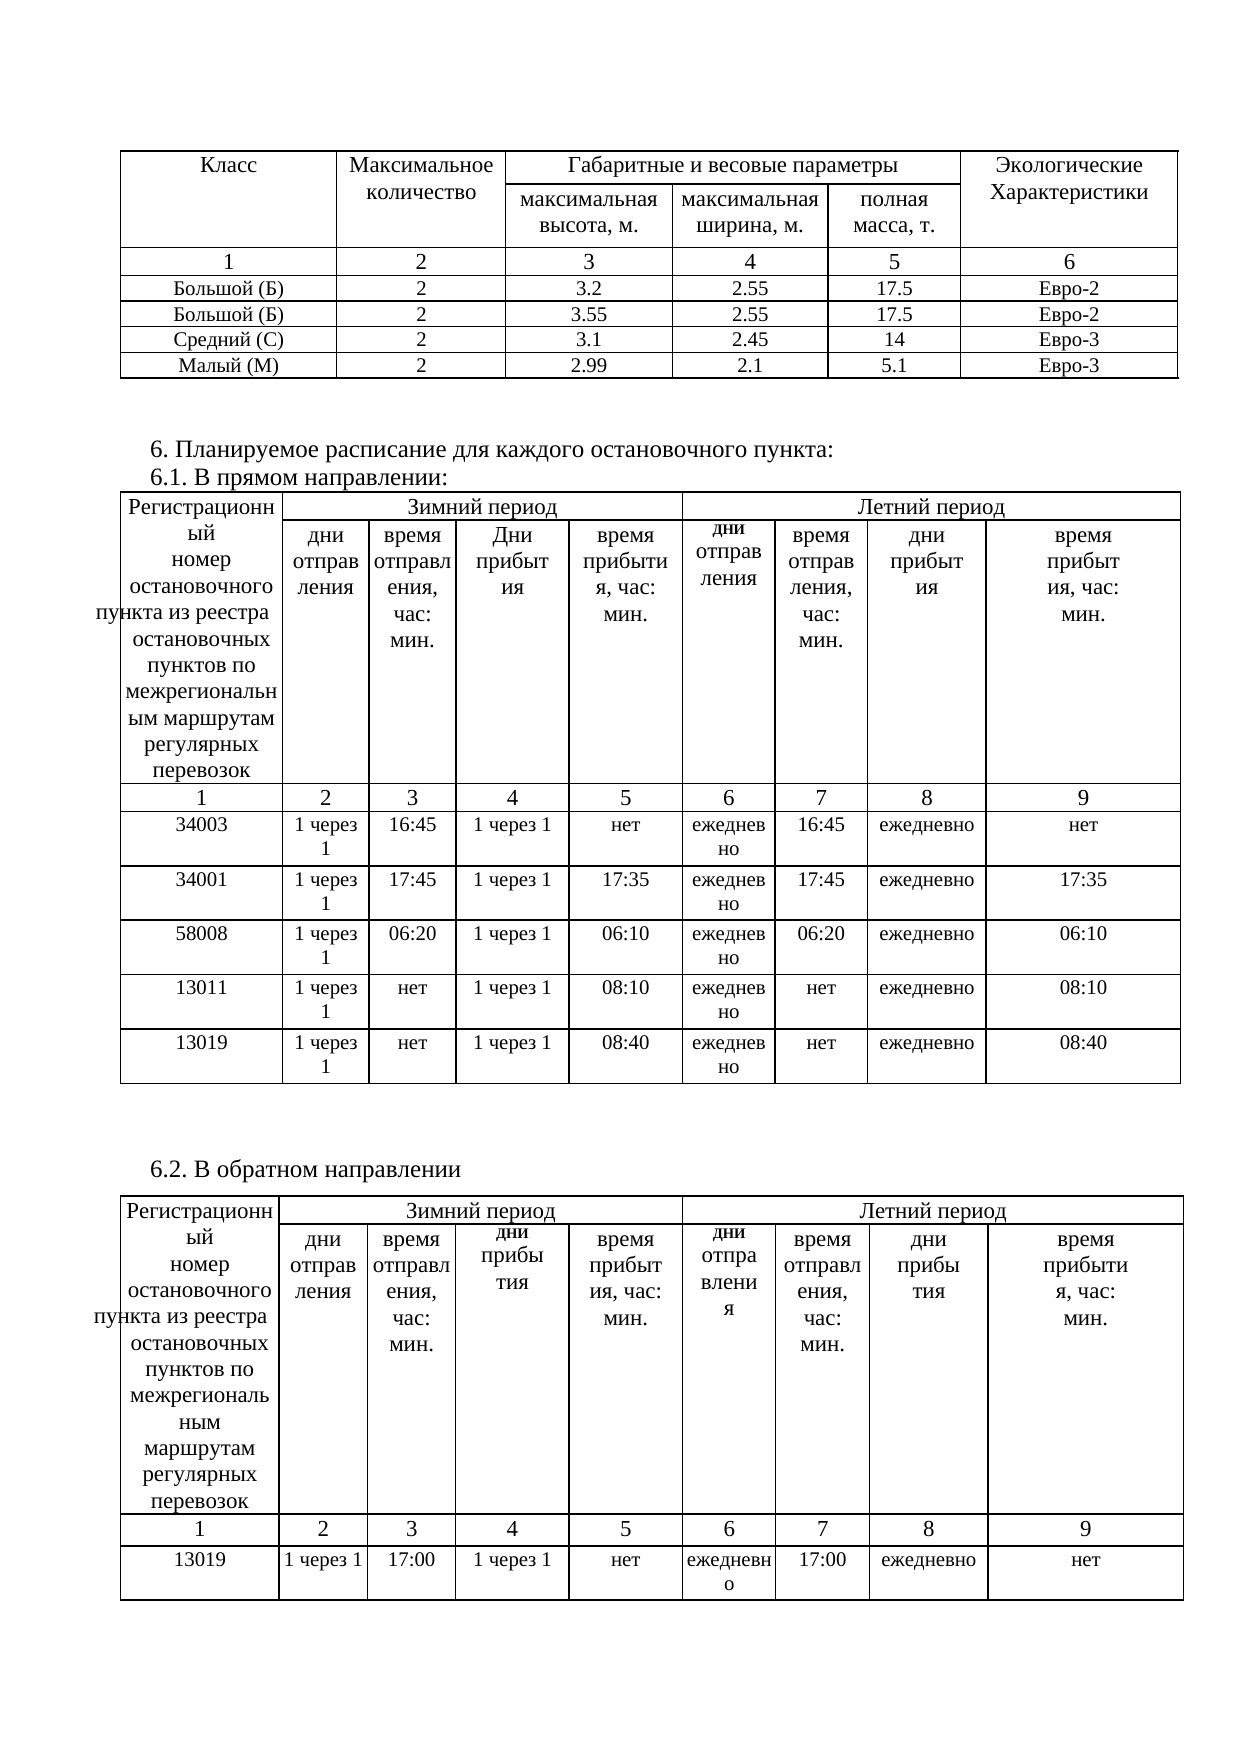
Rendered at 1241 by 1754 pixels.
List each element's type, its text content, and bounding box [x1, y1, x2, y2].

table_cell 5 [829, 248, 960, 274]
table_cell 17:35 [570, 867, 682, 919]
table_cell 1 через 1 [457, 812, 568, 865]
table_cell ежедневно [868, 867, 985, 919]
table_cell 1 через 1 [283, 867, 368, 919]
table_cell нет [570, 812, 682, 865]
table_cell ежедневно [868, 921, 985, 974]
table_cell дни отправ ления [283, 521, 368, 783]
table_cell 5 [570, 1515, 682, 1545]
table_cell 6 [961, 248, 1177, 274]
table_cell 1 через 1 [280, 1547, 367, 1599]
table_cell 2 [337, 276, 505, 300]
table_cell 2.55 [673, 276, 827, 300]
table_cell 8 [868, 784, 985, 811]
table_cell время прибыт ия, час: мин. [570, 1225, 682, 1513]
table_cell 1 [121, 248, 336, 274]
table_cell нет [776, 975, 867, 1028]
table_cell 3 [370, 784, 455, 811]
table_cell 4 [673, 248, 827, 274]
table_cell 2.55 [673, 302, 827, 326]
table_cell 08:40 [987, 1030, 1180, 1082]
table_cell максимальная ширина, м. [673, 185, 827, 247]
table_cell время прибыти я, час: мин. [989, 1225, 1183, 1513]
table_cell 13011 [121, 975, 282, 1028]
table_cell 5.1 [829, 353, 960, 377]
table_cell дни прибы тия [870, 1225, 987, 1513]
table_cell 8 [870, 1515, 987, 1545]
table_cell 7 [776, 1515, 869, 1545]
table_header Класс [121, 152, 336, 247]
table_cell 1 через 1 [457, 1030, 568, 1082]
table_cell ежедневно [683, 975, 774, 1028]
table_cell 08:10 [987, 975, 1180, 1028]
table_cell 4 [456, 1515, 568, 1545]
table_cell 2 [337, 302, 505, 326]
table_cell нет [989, 1547, 1183, 1599]
table_cell 13019 [121, 1030, 282, 1082]
table_header Зимний период [283, 493, 682, 519]
table_cell 1 через 1 [457, 867, 568, 919]
table_cell ДНИ отправ ления [683, 521, 774, 783]
table_cell 1 [121, 784, 282, 811]
table_cell 2 [337, 327, 505, 351]
table_cell 08:10 [570, 975, 682, 1028]
table_cell время отправл ения, час: мин. [776, 1225, 869, 1513]
table_cell 9 [989, 1515, 1183, 1545]
table_cell нет [776, 1030, 867, 1082]
table_cell ежедневно [868, 1030, 985, 1082]
table_cell 16:45 [776, 812, 867, 865]
table_cell Малый (М) [121, 353, 336, 377]
table_cell Евро-2 [961, 302, 1177, 326]
table_cell 2 [337, 353, 505, 377]
table_cell 17.5 [829, 302, 960, 326]
table_cell время отправл ения, час: мин. [368, 1225, 455, 1513]
table_cell 3.55 [506, 302, 672, 326]
table_cell 17:00 [776, 1547, 869, 1599]
table_cell ежедневно [683, 1030, 774, 1082]
table_cell 14 [829, 327, 960, 351]
table_cell Дни прибыт ия [457, 521, 568, 783]
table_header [121, 1197, 278, 1513]
table_header Летний период [683, 493, 1180, 519]
table_cell нет [570, 1547, 682, 1599]
table_cell 2.99 [506, 353, 672, 377]
table_cell 17:45 [776, 867, 867, 919]
table_cell нет [987, 812, 1180, 865]
table_cell 1 через 1 [283, 1030, 368, 1082]
table_cell 3 [368, 1515, 455, 1545]
table_cell 2.1 [673, 353, 827, 377]
table_cell ежедневно [683, 921, 774, 974]
table_cell 08:40 [570, 1030, 682, 1082]
table_cell Большой (Б) [121, 302, 336, 326]
table_cell 17.5 [829, 276, 960, 300]
text 6.2. В обратном направлении [150, 1154, 1090, 1183]
table_cell дни прибыт ия [868, 521, 985, 783]
table_cell 1 через 1 [456, 1547, 568, 1599]
table_cell полная масса, т. [829, 185, 960, 247]
table_cell 2 [337, 248, 505, 274]
table_cell 9 [987, 784, 1180, 811]
text 6.1. В прямом направлении: [150, 462, 1090, 491]
table_cell 06:20 [776, 921, 867, 974]
table_cell ежедневно [683, 812, 774, 865]
table_cell 34001 [121, 867, 282, 919]
table_cell 17:35 [987, 867, 1180, 919]
table_cell ДНИ прибы тия [456, 1225, 568, 1513]
table_cell 16:45 [370, 812, 455, 865]
table_cell ежедневно [868, 812, 985, 865]
table_header Зимний период [280, 1197, 682, 1223]
table_cell 6 [683, 1515, 775, 1545]
table_cell 1 через 1 [457, 921, 568, 974]
table_cell 1 через 1 [283, 812, 368, 865]
table_cell максимальная высота, м. [506, 185, 672, 247]
table_cell время отправ ления, час: мин. [776, 521, 867, 783]
table_cell 13019 [121, 1547, 278, 1599]
table_cell 7 [776, 784, 867, 811]
table_cell нет [370, 1030, 455, 1082]
table_cell ежедневно [683, 1547, 775, 1599]
table_cell ДНИ отпра влени я [683, 1225, 775, 1513]
table_cell время прибыт ия, час: мин. [987, 521, 1180, 783]
table_cell 34003 [121, 812, 282, 865]
table_cell Большой (Б) [121, 276, 336, 300]
table_cell нет [370, 975, 455, 1028]
table_cell 1 через 1 [457, 975, 568, 1028]
table_cell 3.2 [506, 276, 672, 300]
table_cell время прибыти я, час: мин. [570, 521, 682, 783]
table_cell Евро-3 [961, 327, 1177, 351]
table_cell 6 [683, 784, 774, 811]
table_cell дни отправ ления [280, 1225, 367, 1513]
table_cell ежедневно [868, 975, 985, 1028]
table_cell 06:20 [370, 921, 455, 974]
table_header Регистрационный номер остановочного пункта из реестра остановочных пунктов по межрегиональным маршрутам регулярных перевозок [121, 493, 282, 783]
table_cell 3 [506, 248, 672, 274]
table_cell 4 [457, 784, 568, 811]
table_cell 3.1 [506, 327, 672, 351]
table_cell 2.45 [673, 327, 827, 351]
table_cell 5 [570, 784, 682, 811]
table_cell ежедневно [870, 1547, 987, 1599]
table_cell 2 [280, 1515, 367, 1545]
table_header Габаритные и весовые параметры [506, 152, 960, 183]
table_cell Средний (С) [121, 327, 336, 351]
table_cell 1 через 1 [283, 975, 368, 1028]
text 6. Планируемое расписание для каждого остановочного пункта: [150, 434, 1090, 462]
table_cell 58008 [121, 921, 282, 974]
table_header Летний период [683, 1197, 1183, 1223]
table_cell 17:45 [370, 867, 455, 919]
table_cell 1 [121, 1515, 278, 1545]
table_cell 17:00 [368, 1547, 455, 1599]
table_cell 06:10 [987, 921, 1180, 974]
table_cell 06:10 [570, 921, 682, 974]
table_cell ежедневно [683, 867, 774, 919]
table_cell время отправл ения, час: мин. [370, 521, 455, 783]
table_cell 1 через 1 [283, 921, 368, 974]
table_cell Евро-3 [961, 353, 1177, 377]
table_header Экологические Характеристики [961, 152, 1177, 247]
table_cell 2 [283, 784, 368, 811]
table_cell Евро-2 [961, 276, 1177, 300]
table_header Максимальное количество [337, 152, 505, 247]
